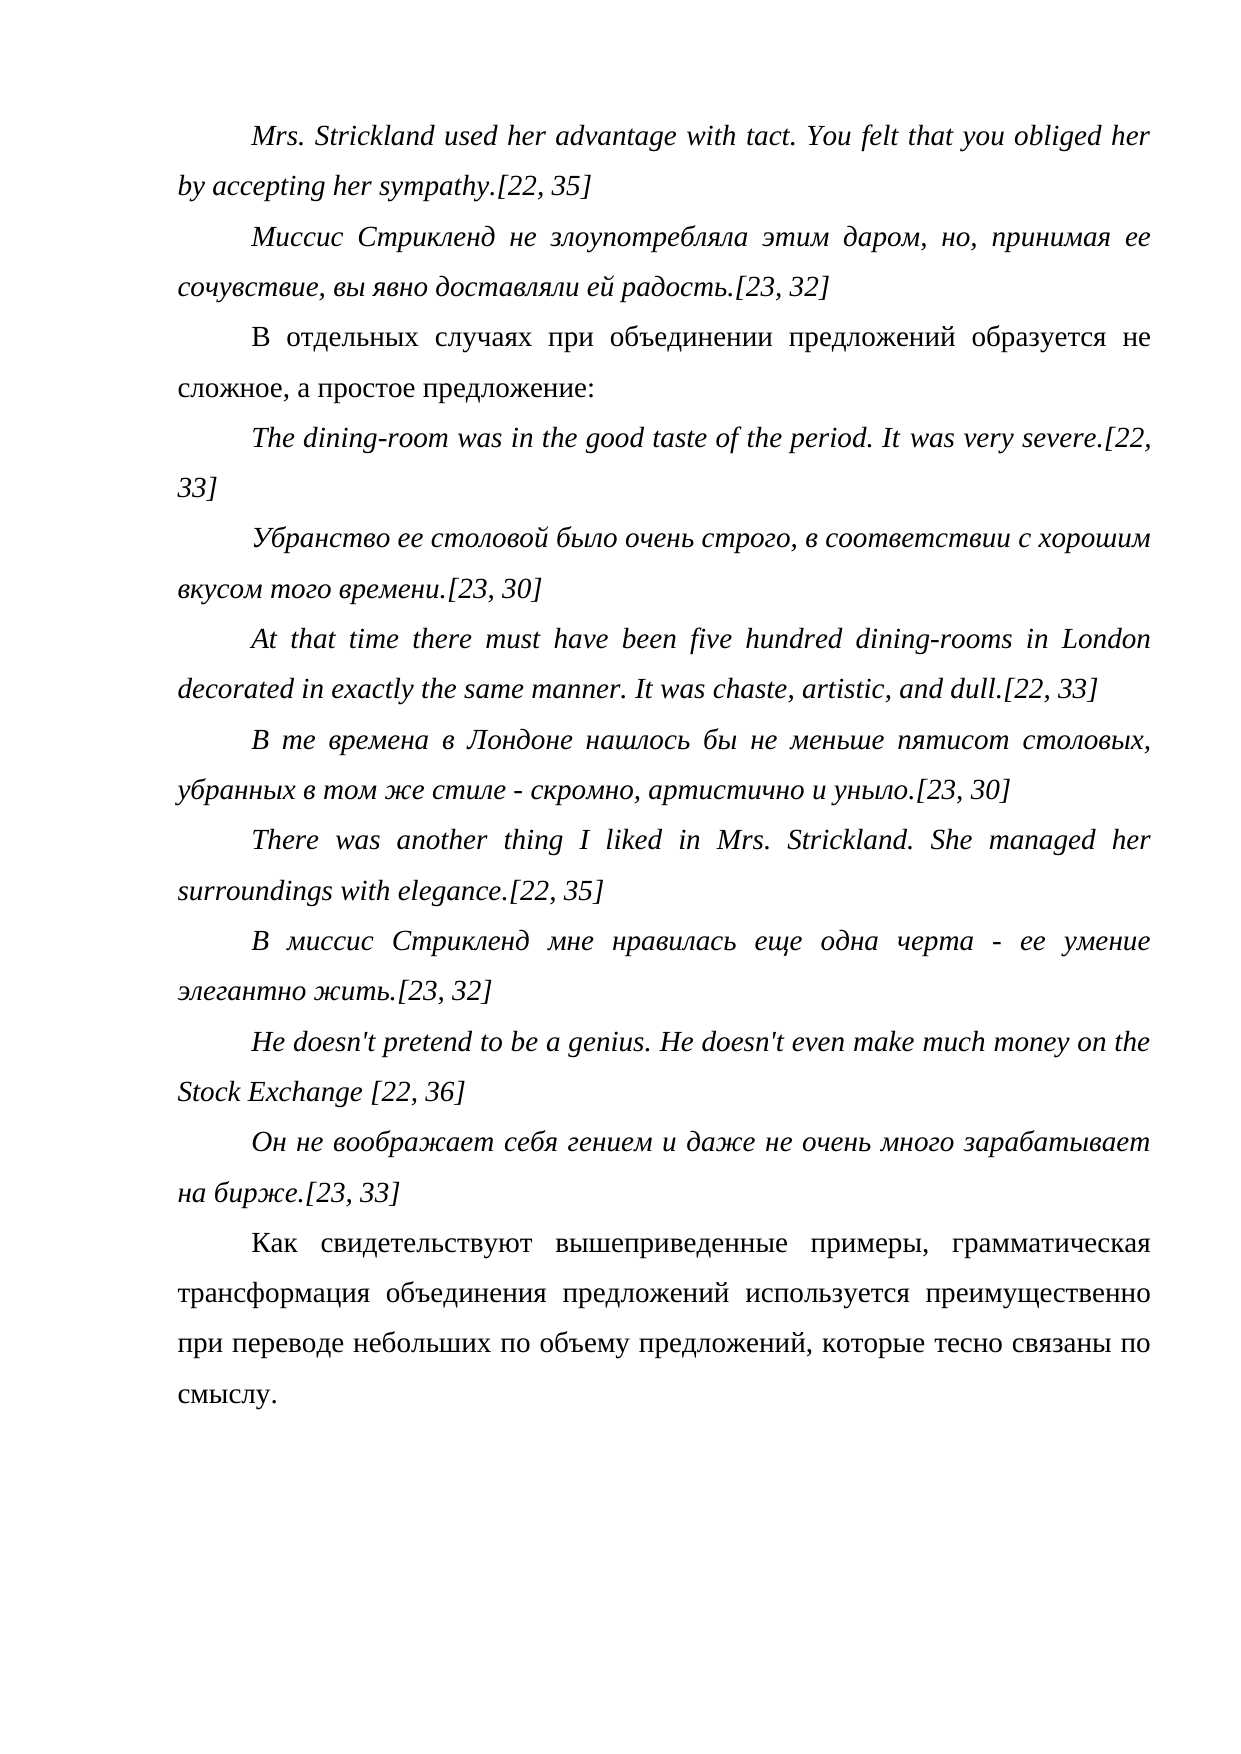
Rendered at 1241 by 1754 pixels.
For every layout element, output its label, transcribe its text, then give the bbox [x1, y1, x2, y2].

text Миссис Стрикленд не злоупотребляла этим даром, но, принимая ее сочувствие, вы явно доставляли ей радость.[23, 32] [177, 219, 1152, 303]
text Убранство ее столовой было очень строго, в соответствии с хорошим вкусом того времени.[23, 30] [177, 521, 1152, 604]
text The dining-room was in the good taste of the period. It was very severe.[22, 33] [177, 420, 1152, 504]
text В те времена в Лондоне нашлось бы не меньше пятисот столовых, убранных в том же стиле - скромно, артистично и уныло.[23, 30] [177, 722, 1152, 806]
text At that time there must have been five hundred dining-rooms in decorated in exactly the same manner. It was chaste, artistic, and dull.[22, 33] [177, 621, 1152, 705]
text В миссис Стрикленд мне нравилась еще одна черта - ее умение элегантно жить.[23, 32] [177, 923, 1152, 1007]
text Как свидетельствуют вышеприведенные примеры, грамматическая трансформация объединения предложений используется преимущественно при переводе небольших по объему предложений, которые тесно связаны по смыслу. [177, 1225, 1152, 1409]
text В отдельных случаях при объединении предложений образуется не сложное, а простое предложение: [177, 319, 1152, 403]
text Mrs. Strickland used her advantage with tact. You felt that you obliged her by accepting her sympathy.[22, 35] [177, 118, 1152, 202]
text Он не воображает себя гением и даже не очень много зарабатывает на бирже.[23, 33] [177, 1124, 1152, 1208]
text He doesn't pretend to be a genius. He doesn't even make much money on the Stock Exchange [22, 36] [177, 1024, 1152, 1108]
text There was another thing I liked in Mrs. Strickland. She managed her surroundings with elegance.[22, 35] [177, 822, 1152, 906]
